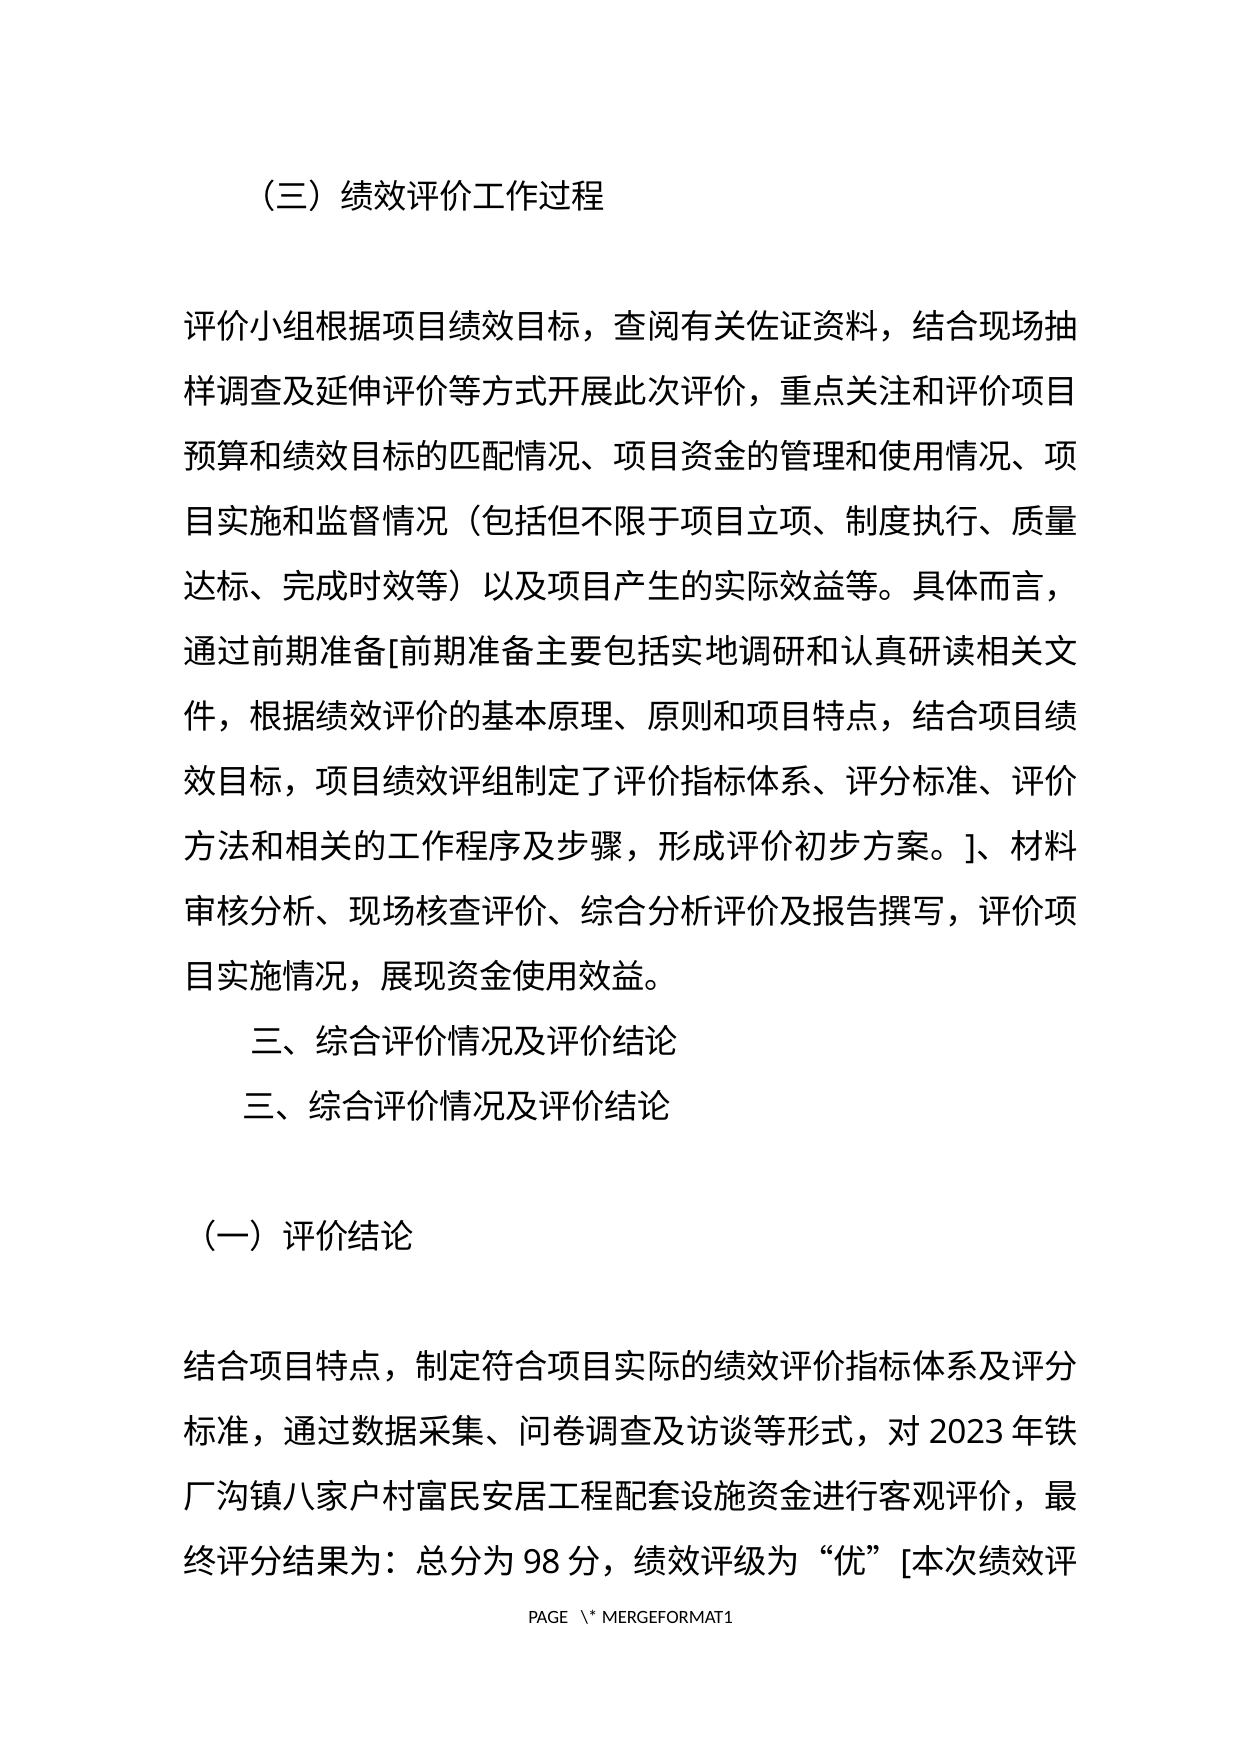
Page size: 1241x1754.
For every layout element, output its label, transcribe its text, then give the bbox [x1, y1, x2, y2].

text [183, 1072, 1078, 1592]
text 三、综合评价情况及评价结论 [183, 1007, 1078, 1072]
text （三）绩效评价工作过程 评价小组根据项目绩效目标，查阅有关佐证资料，结合现场抽样调查及延伸评价等方式开展此次评价，重点关注和评价项目预算和绩效目标的匹配情况、项目资金的管理和使用情况、项目实施和监督情况（包括但不限于项目立项、制度执行、质量达标、完成时效等）以及项目产生的实际效益等。具体而言，通过前期准备[前期准备主要包括实地调研和认真研读相关文件，根据绩效评价的基本原理、原则和项目特点，结合项目绩效目标，项目绩效评组制定了评价指标体系、评分标准、评价方法和相关的工作程序及步骤，形成评价初步方案。]、材料审核分析、现场核查评价、综合分析评价及报告撰写，评价项目实施情况，展现资金使用效益。 [183, 162, 1078, 1007]
